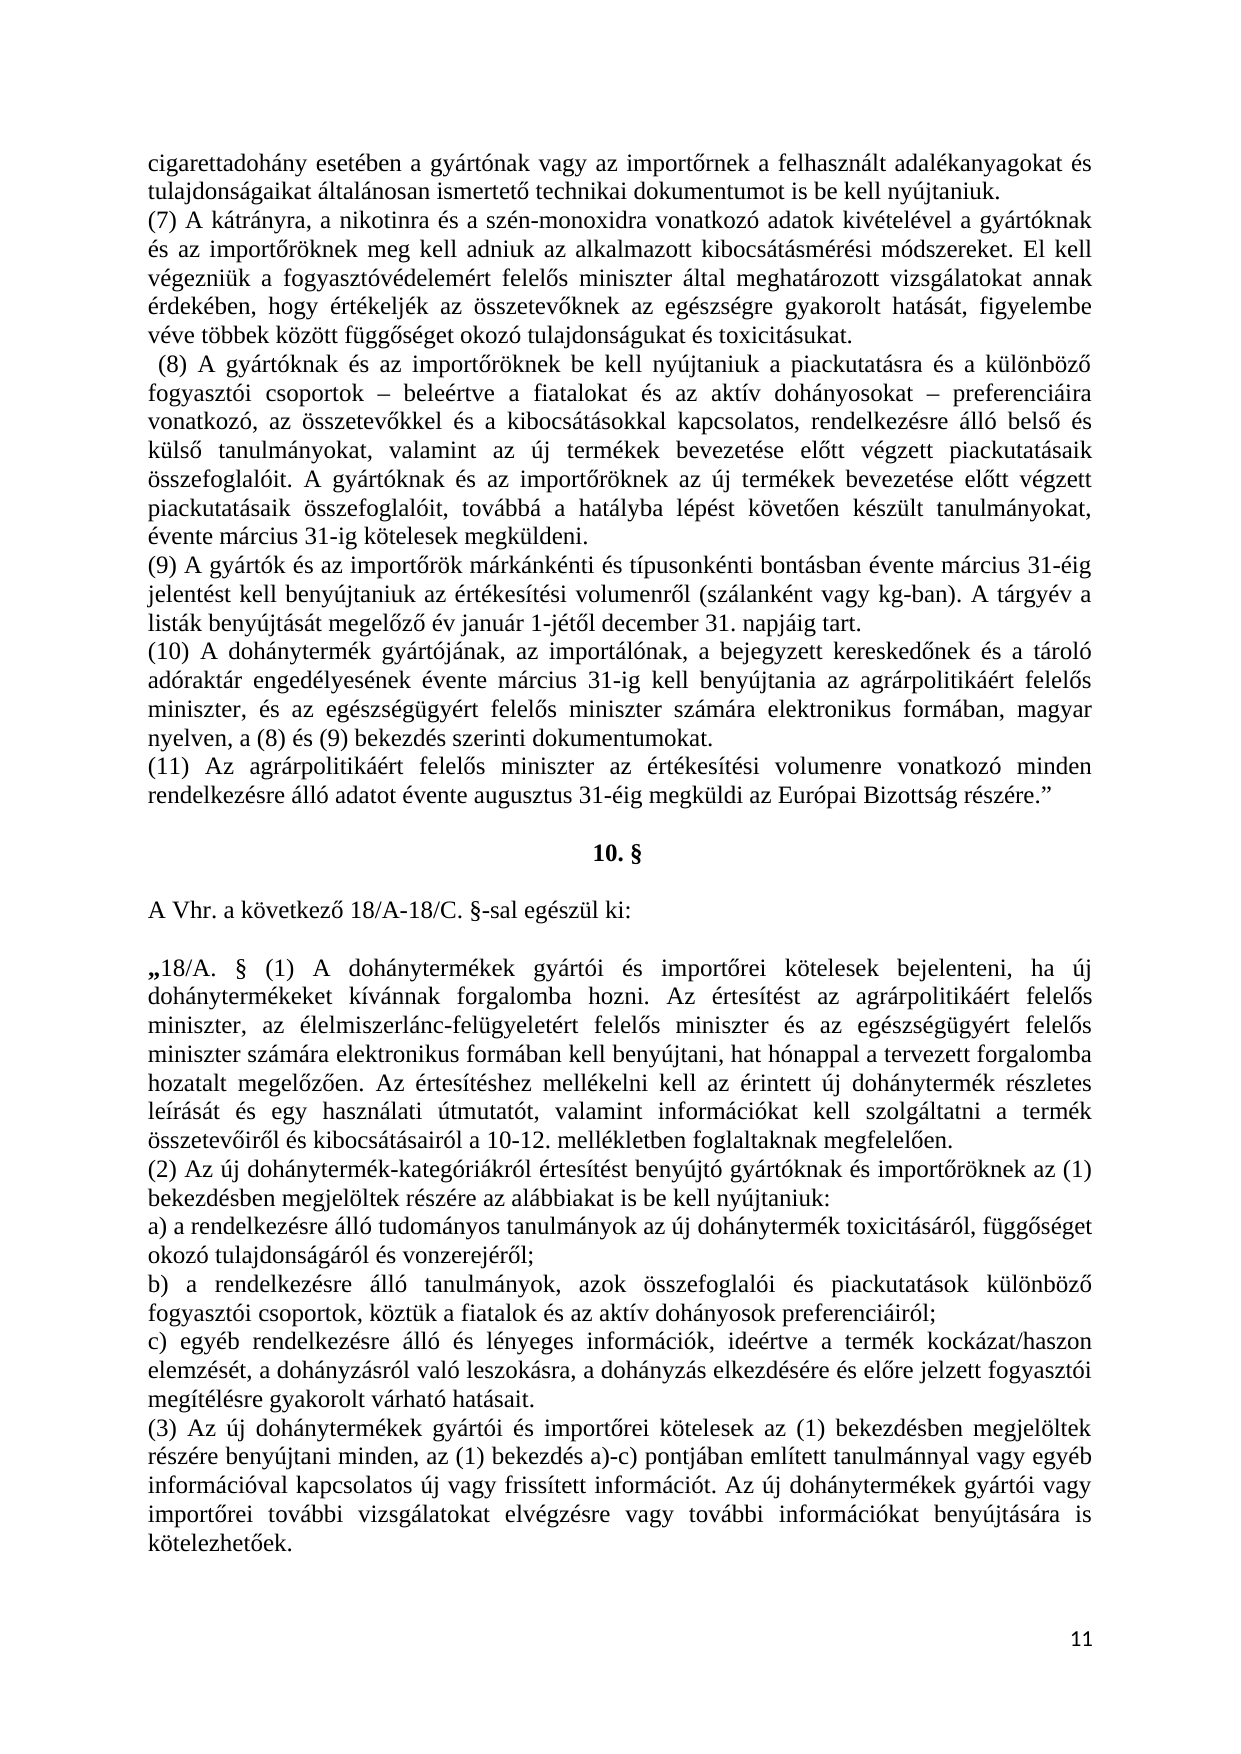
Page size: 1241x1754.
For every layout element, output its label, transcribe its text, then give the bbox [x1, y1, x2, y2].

text (3) Az új dohánytermékek gyártói és importőrei kötelesek az (1) bekezdésben megjelöltek részére benyújtani minden, az (1) bekezdés a)-c) pontjában említett tanulmánnyal vagy egyéb információval kapcsolatos új vagy frissített információt. Az új dohánytermékek gyártói vagy importőrei további vizsgálatokat elvégzésre vagy további információkat benyújtására is kötelezhetőek. [148, 1413, 1093, 1556]
text (2) Az új dohánytermék-kategóriákról értesítést benyújtó gyártóknak és importőröknek az (1) bekezdésben megjelöltek részére az alábbiakat is be kell nyújtaniuk: [148, 1154, 1093, 1211]
text b) a rendelkezésre álló tanulmányok, azok összefoglalói és piackutatások különböző fogyasztói csoportok, köztük a fiatalok és az aktív dohányosok preferenciáiról; [148, 1269, 1093, 1326]
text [148, 148, 1093, 205]
text (10) A dohánytermék gyártójának, az importálónak, a bejegyzett kereskedőnek és a tároló adóraktár engedélyesének évente március 31-ig kell benyújtania az agrárpolitikáért felelős miniszter, és az egészségügyért felelős miniszter számára elektronikus formában, magyar nyelven, a (8) és (9) bekezdés szerinti dokumentumokat. [148, 636, 1093, 751]
text „18/A. § (1) A dohánytermékek gyártói és importőrei kötelesek bejelenteni, ha új dohánytermékeket kívánnak forgalomba hozni. Az értesítést az agrárpolitikáért felelős miniszter, az élelmiszerlánc-felügyeletért felelős miniszter és az egészségügyért felelős miniszter számára elektronikus formában kell benyújtani, hat hónappal a tervezett forgalomba hozatalt megelőzően. Az értesítéshez mellékelni kell az érintett új dohánytermék részletes leírását és egy használati útmutatót, valamint információkat kell szolgáltatni a termék összetevőiről és kibocsátásairól a 10-12. mellékletben foglaltaknak megfelelően. [148, 953, 1093, 1154]
text 10. § [148, 838, 1087, 866]
text c) egyéb rendelkezésre álló és lényeges információk, ideértve a termék kockázat/haszon elemzését, a dohányzásról való leszokásra, a dohányzás elkezdésére és előre jelzett fogyasztói megítélésre gyakorolt várható hatásait. [148, 1326, 1093, 1413]
text (11) Az agrárpolitikáért felelős miniszter az értékesítési volumenre vonatkozó minden rendelkezésre álló adatot évente augusztus 31-éig megküldi az Európai Bizottság részére.” [148, 751, 1093, 809]
text (7) A kátrányra, a nikotinra és a szén-monoxidra vonatkozó adatok kivételével a gyártóknak és az importőröknek meg kell adniuk az alkalmazott kibocsátásmérési módszereket. El kell végezniük a fogyasztóvédelemért felelős miniszter által meghatározott vizsgálatokat annak érdekében, hogy értékeljék az összetevőknek az egészségre gyakorolt hatását, figyelembe véve többek között függőséget okozó tulajdonságukat és toxicitásukat. [148, 205, 1093, 349]
text (8) A gyártóknak és az importőröknek be kell nyújtaniuk a piackutatásra és a különböző fogyasztói csoportok – beleértve a fiatalokat és az aktív dohányosokat – preferenciáira vonatkozó, az összetevőkkel és a kibocsátásokkal kapcsolatos, rendelkezésre álló belső és külső tanulmányokat, valamint az új termékek bevezetése előtt végzett piackutatásaik összefoglalóit. A gyártóknak és az importőröknek az új termékek bevezetése előtt végzett piackutatásaik összefoglalóit, továbbá a hatályba lépést követően készült tanulmányokat, évente március 31-ig kötelesek megküldeni. [148, 349, 1093, 550]
text A Vhr. a következő 18/A-18/C. §-sal egészül ki: [148, 895, 1093, 924]
text a) a rendelkezésre álló tudományos tanulmányok az új dohánytermék toxicitásáról, függőséget okozó tulajdonságáról és vonzerejéről; [148, 1211, 1093, 1269]
text (9) A gyártók és az importőrök márkánkénti és típusonkénti bontásban évente március 31-éig jelentést kell benyújtaniuk az értékesítési volumenről (szálanként vagy kg-ban). A tárgyév a listák benyújtását megelőző év január 1-jétől december 31. napjáig tart. [148, 550, 1093, 636]
